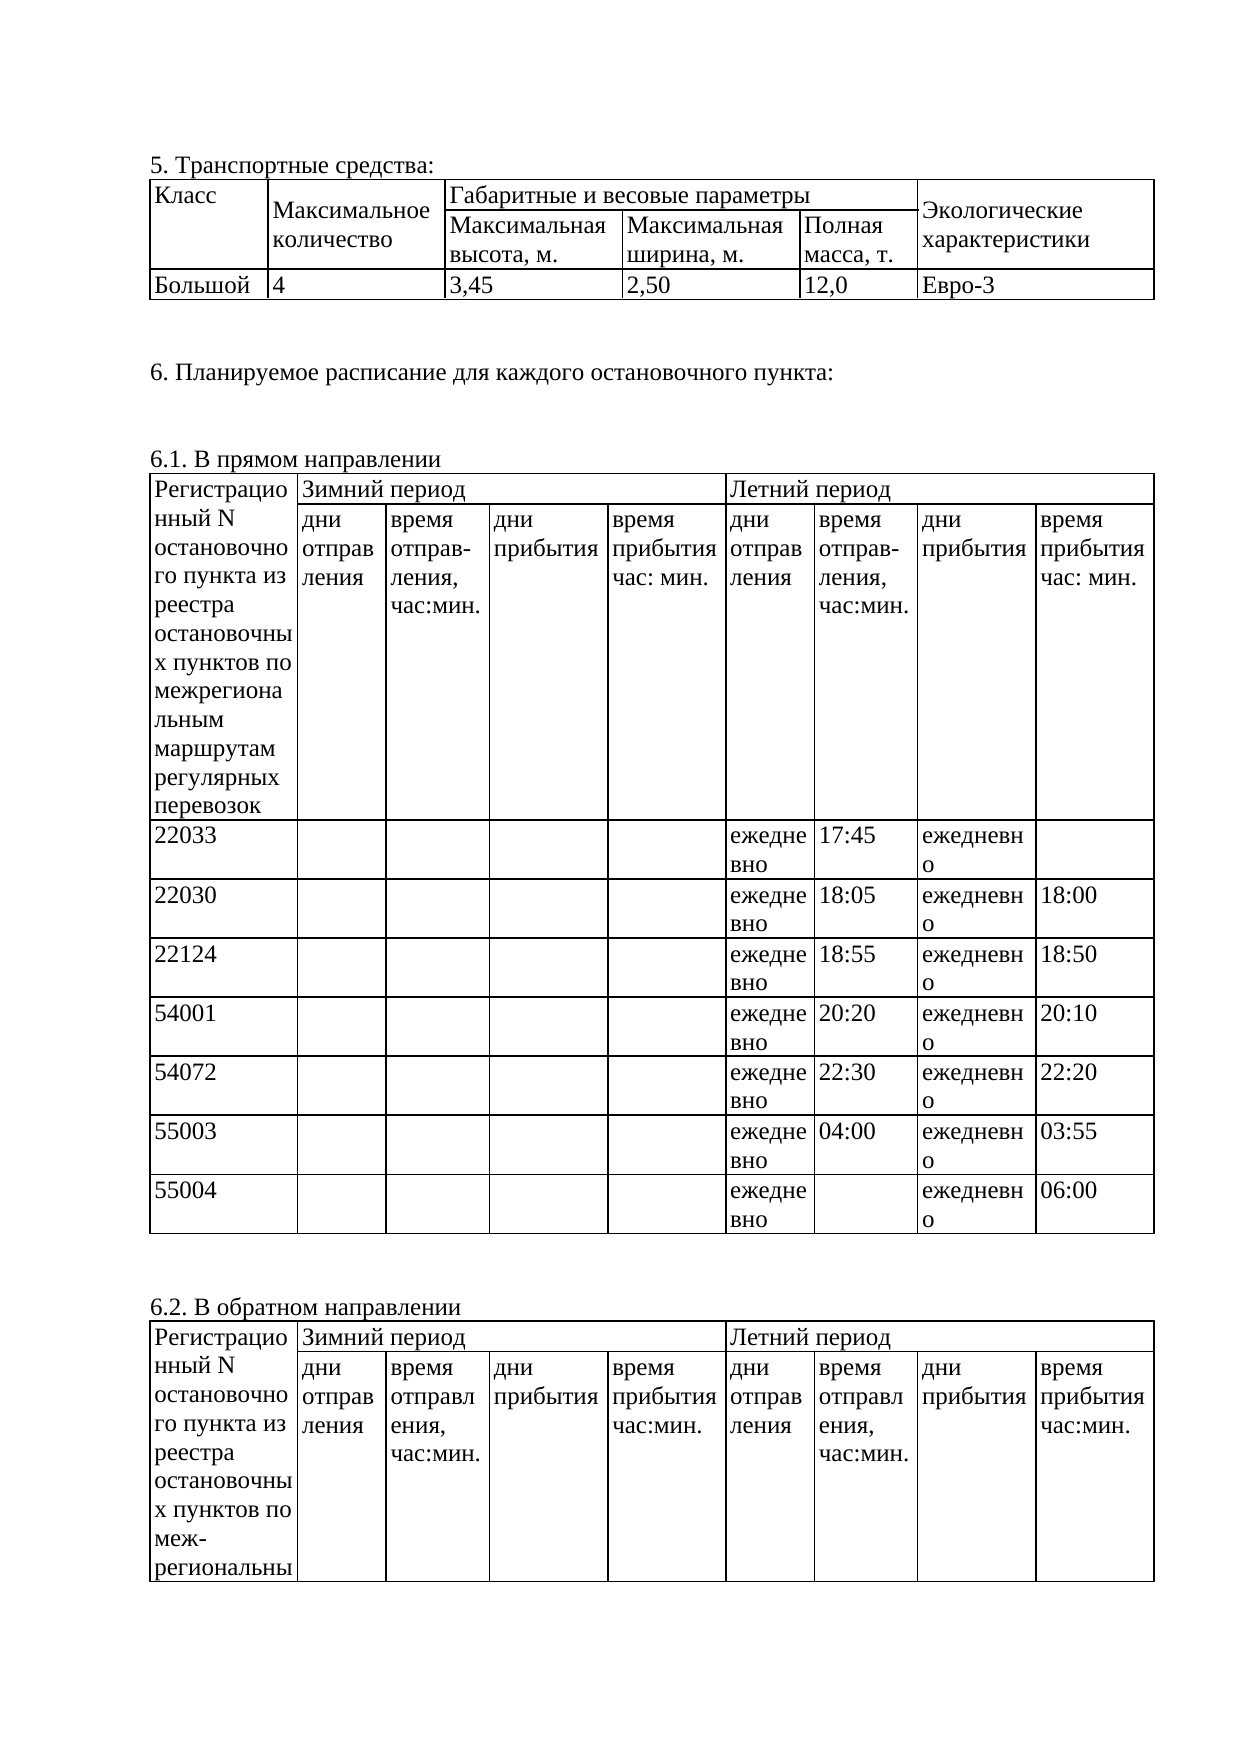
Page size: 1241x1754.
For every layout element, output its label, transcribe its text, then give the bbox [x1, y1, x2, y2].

table_cell ежедневно [727, 1175, 814, 1232]
table_cell [609, 880, 725, 937]
table_cell дни прибытия [918, 505, 1035, 819]
table_cell 54072 [151, 1057, 297, 1114]
table_cell 55003 [151, 1116, 297, 1173]
text 6.1. В прямом направлении [150, 444, 1090, 472]
table_cell [490, 1116, 607, 1173]
table_cell [609, 998, 725, 1055]
table_cell 22030 [151, 880, 297, 937]
table_cell 4 [269, 270, 444, 298]
table_cell [298, 939, 385, 996]
table_cell [298, 880, 385, 937]
table_cell [490, 1057, 607, 1114]
table_cell [387, 998, 489, 1055]
table_header Класс [151, 180, 267, 268]
table_header Зимний период [298, 1322, 725, 1351]
table_cell ежедневно [918, 1057, 1035, 1114]
table_cell Максимальная ширина, м. [623, 211, 799, 268]
table_cell [387, 939, 489, 996]
table_cell [298, 998, 385, 1055]
table_header Экологические характеристики [918, 180, 1153, 268]
table_cell ежедневно [918, 1175, 1035, 1232]
table_cell ежедневно [727, 939, 814, 996]
table_header Зимний период [298, 474, 725, 503]
table_cell время прибытия час: мин. [609, 505, 725, 819]
table_cell 04:00 [815, 1116, 917, 1173]
table_cell Максимальная высота, м. [446, 211, 622, 268]
table_cell 12,0 [801, 270, 917, 298]
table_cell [609, 1352, 725, 1581]
text 5. Транспортные средства: [150, 150, 1090, 179]
table_cell [815, 1175, 917, 1232]
table_cell 22124 [151, 939, 297, 996]
table_cell 20:20 [815, 998, 917, 1055]
table_cell 55004 [151, 1175, 297, 1232]
table_cell дни отправления [727, 1352, 814, 1581]
table_cell дни прибытия [490, 1352, 607, 1581]
table_cell Большой [151, 270, 267, 298]
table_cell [815, 1352, 917, 1581]
table_cell 22:30 [815, 1057, 917, 1114]
table_cell [609, 939, 725, 996]
table_cell ежедневно [918, 880, 1035, 937]
table_cell 54001 [151, 998, 297, 1055]
table_cell [387, 821, 489, 878]
table_cell 22033 [151, 821, 297, 878]
table_cell [609, 1175, 725, 1232]
table_cell ежедневно [727, 1116, 814, 1173]
table_cell ежедневно [918, 939, 1035, 996]
table_cell ежедневно [727, 880, 814, 937]
table_cell [490, 998, 607, 1055]
table_cell [387, 880, 489, 937]
table_cell ежедневно [918, 1116, 1035, 1173]
table_cell 2,50 [623, 270, 799, 298]
table_cell время прибытия час: мин. [1037, 505, 1153, 819]
table_cell Евро-3 [918, 270, 1153, 298]
table_cell 20:10 [1037, 998, 1153, 1055]
text 6. Планируемое расписание для каждого остановочного пункта: [150, 357, 1090, 386]
table_cell [609, 1116, 725, 1173]
table_cell [490, 1175, 607, 1232]
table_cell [1037, 1352, 1153, 1581]
table_cell [490, 821, 607, 878]
table_cell 03:55 [1037, 1116, 1153, 1173]
table_cell дни отправления [298, 505, 385, 819]
table_cell ежедневно [727, 1057, 814, 1114]
table_cell [609, 821, 725, 878]
table_cell ежедневно [918, 821, 1035, 878]
table_cell [490, 880, 607, 937]
table_cell [298, 1175, 385, 1232]
table_cell 18:50 [1037, 939, 1153, 996]
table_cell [387, 1352, 489, 1581]
table_cell [1037, 821, 1153, 878]
table_cell 18:55 [815, 939, 917, 996]
table_cell [387, 1175, 489, 1232]
table_header Максимальное количество [269, 180, 444, 268]
table_cell ежедневно [918, 998, 1035, 1055]
table_header Регистрационный N остановочного пункта из реестра остановочных пунктов по меж- региональным маршрутам регулярных перевозок [151, 1322, 297, 1581]
table_cell время отправления, час:мин. [387, 505, 489, 819]
table_cell 22:20 [1037, 1057, 1153, 1114]
table_header Летний период [727, 1322, 1153, 1351]
table_cell [387, 1057, 489, 1114]
table_cell [298, 1116, 385, 1173]
table_cell [490, 939, 607, 996]
table_cell 3,45 [446, 270, 622, 298]
table_cell 18:05 [815, 880, 917, 937]
table_cell 18:00 [1037, 880, 1153, 937]
table_cell ежедневно [727, 821, 814, 878]
text 6.2. В обратном направлении [150, 1292, 1090, 1320]
table_cell [387, 1116, 489, 1173]
table_cell Полная масса, т. [801, 211, 917, 268]
table_cell время отправления, час:мин. [815, 505, 917, 819]
table_cell дни отправления [727, 505, 814, 819]
table_cell [609, 1057, 725, 1114]
table_cell дни прибытия [490, 505, 607, 819]
table_cell дни прибытия [918, 1352, 1035, 1581]
table_header Габаритные и весовые параметры [446, 180, 917, 209]
table_cell [298, 821, 385, 878]
table_cell 06:00 [1037, 1175, 1153, 1232]
table_header Регистрационный N остановочного пункта из реестра остановочных пунктов по межрегиональным маршрутам регулярных перевозок [151, 474, 297, 819]
table_cell [298, 1057, 385, 1114]
table_header Летний период [727, 474, 1153, 503]
table_cell ежедневно [727, 998, 814, 1055]
table_cell дни отправления [298, 1352, 385, 1581]
table_cell 17:45 [815, 821, 917, 878]
